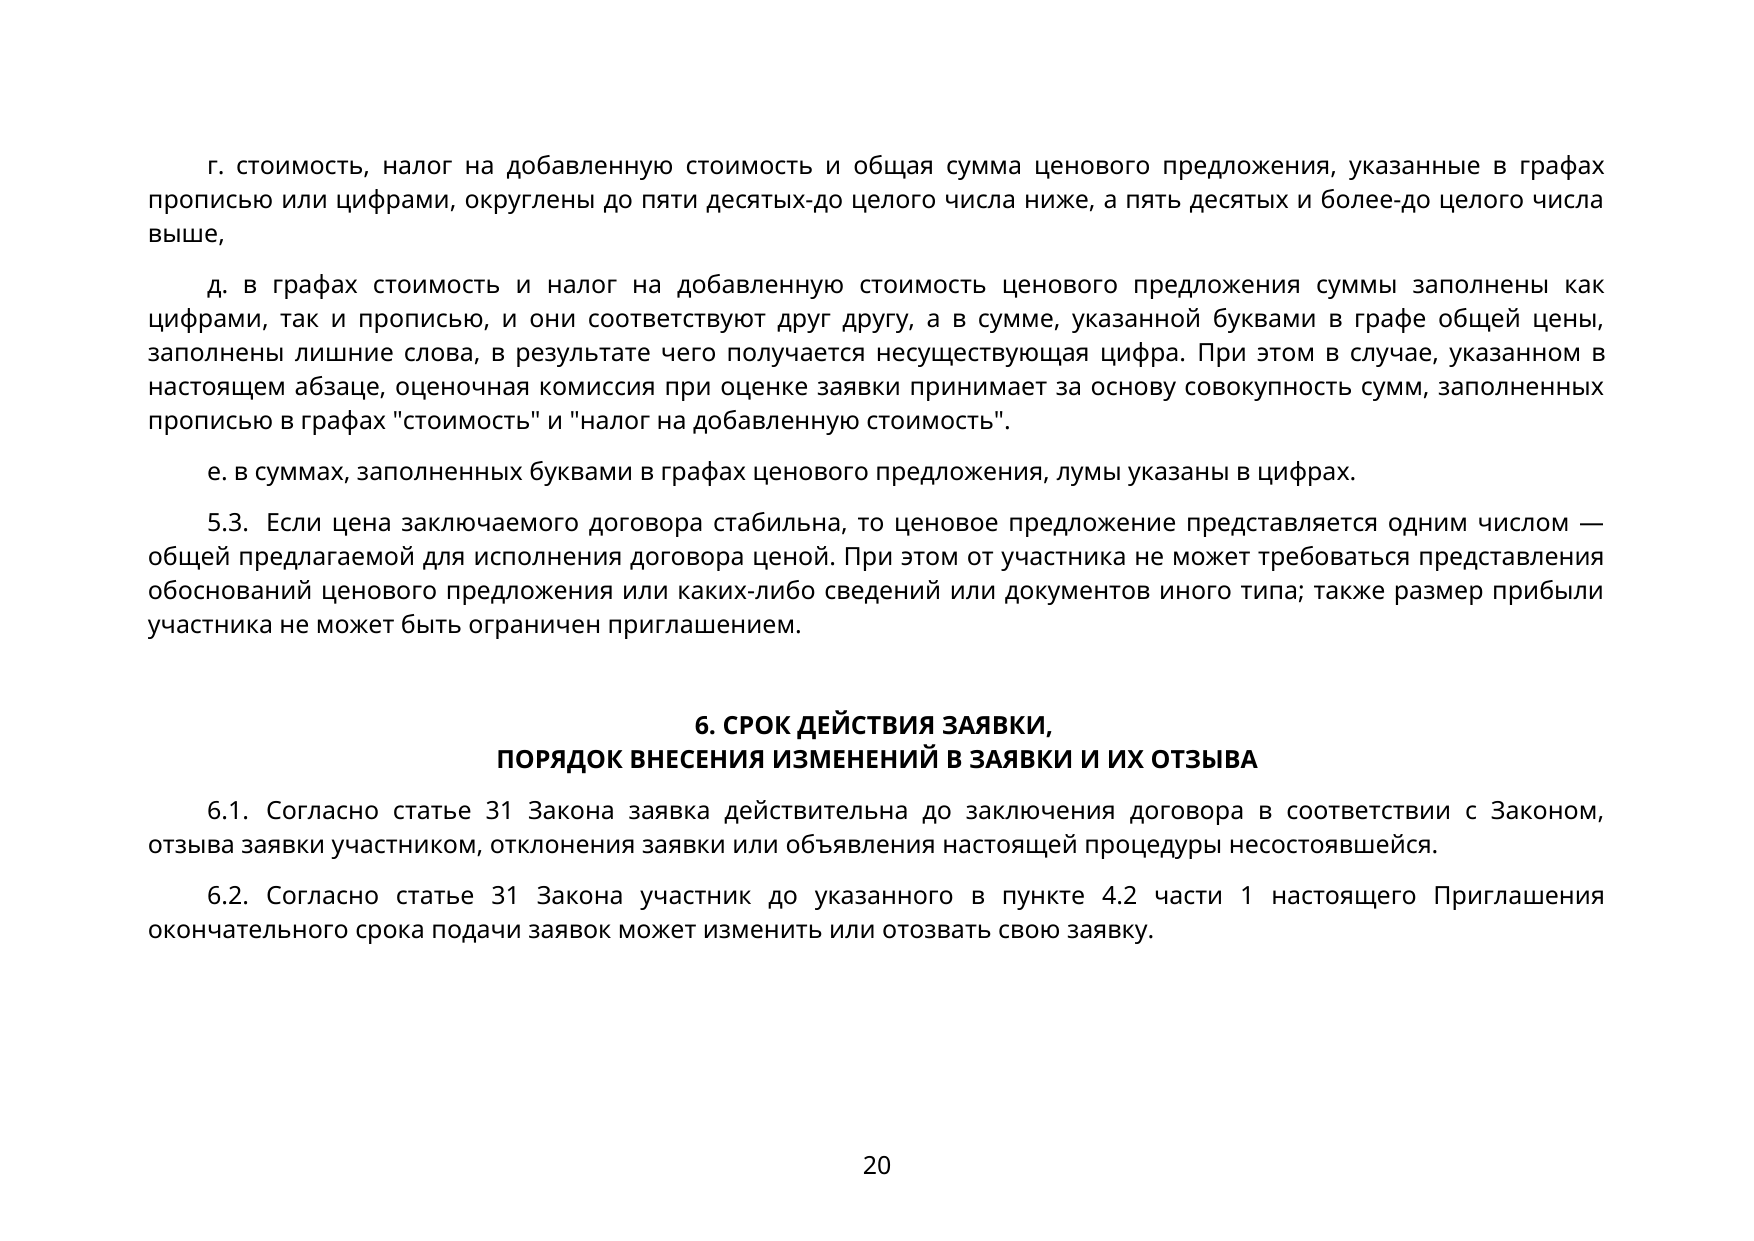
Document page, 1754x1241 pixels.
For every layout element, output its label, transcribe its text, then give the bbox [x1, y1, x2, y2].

text е. в суммах, заполненных буквами в графах ценового предложения, лумы указаны в цифрах. [148, 453, 1606, 488]
text д. в графах стоимость и налог на добавленную стоимость ценового предложения суммы заполнены как цифрами, так и прописью, и они соответствуют друг другу, а в сумме, указанной буквами в графе общей цены, заполнены лишние слова, в результате чего получается несуществующая цифра. При этом в случае, указанном в настоящем абзаце, оценочная комиссия при оценке заявки принимает за основу совокупность сумм, заполненных прописью в графах "стоимость" и "налог на добавленную стоимость". [148, 267, 1606, 437]
text 6. СРОК ДЕЙСТВИЯ ЗАЯВКИ, ПОРЯДОК ВНЕСЕНИЯ ИЗМЕНЕНИЙ В ЗАЯВКИ И ИХ ОТЗЫВА [207, 708, 1547, 776]
text 5.3. Если цена заключаемого договора стабильна, то ценовое предложение представляется одним числом — общей предлагаемой для исполнения договора ценой. При этом от участника не может требоваться представления обоснований ценового предложения или каких-либо сведений или документов иного типа; также размер прибыли участника не может быть ограничен приглашением. [148, 504, 1606, 641]
text г. стоимость, налог на добавленную стоимость и общая сумма ценового предложения, указанные в графах прописью или цифрами, округлены до пяти десятых-до целого числа ниже, а пять десятых и более-до целого числа выше, [148, 148, 1606, 250]
text 6.1. Согласно статье 31 Закона заявка действительна до заключения договора в соответствии с Законом, отзыва заявки участником, отклонения заявки или объявления настоящей процедуры несостоявшейся. [148, 793, 1606, 861]
text 6.2. Согласно статье 31 Закона участник до указанного в пункте 4.2 части 1 настоящего Приглашения окончательного срока подачи заявок может изменить или отозвать свою заявку. [148, 877, 1606, 946]
